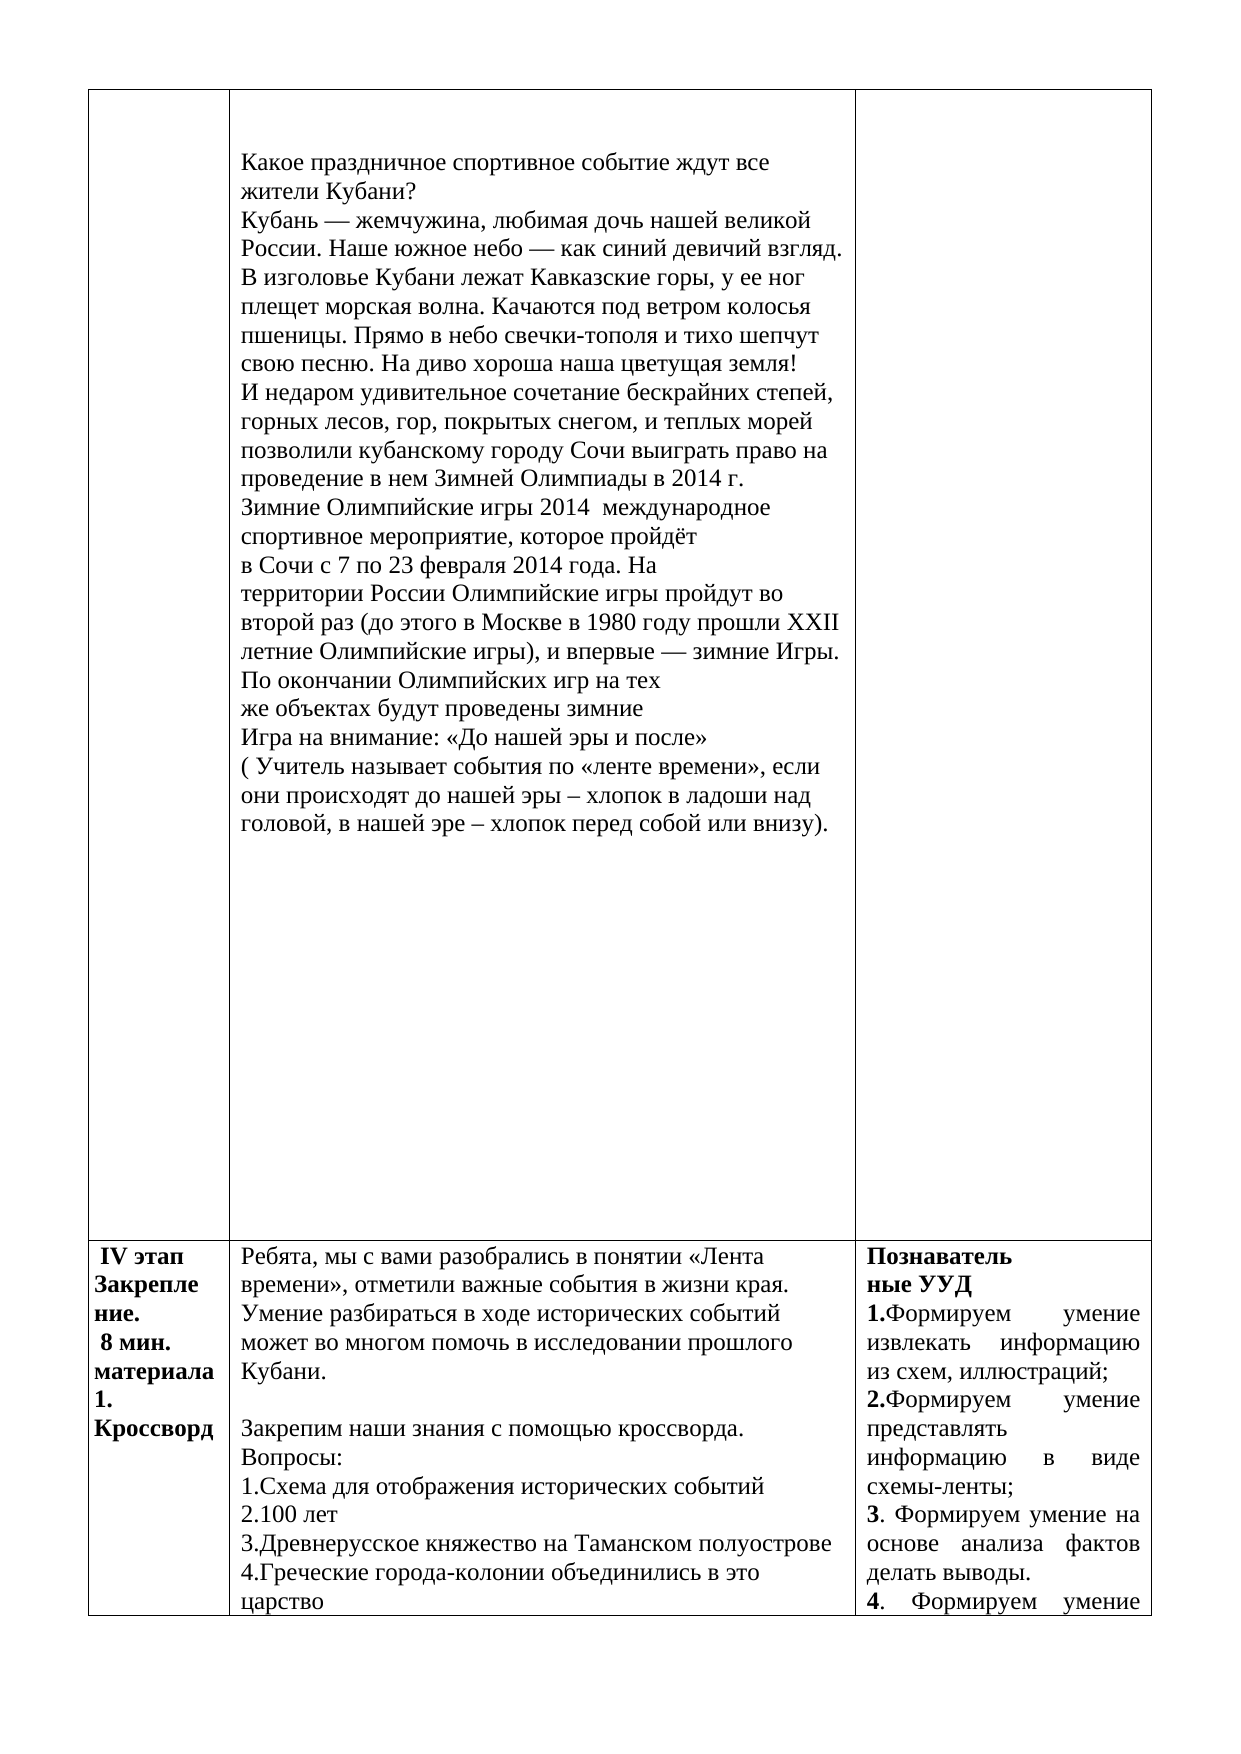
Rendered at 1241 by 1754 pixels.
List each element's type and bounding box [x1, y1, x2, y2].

table_cell [856, 90, 1151, 1240]
table_cell [89, 90, 229, 1240]
table_cell [89, 1241, 229, 1614]
table_cell [856, 1241, 1151, 1614]
table_cell [230, 1241, 855, 1614]
table_cell [230, 90, 855, 1240]
